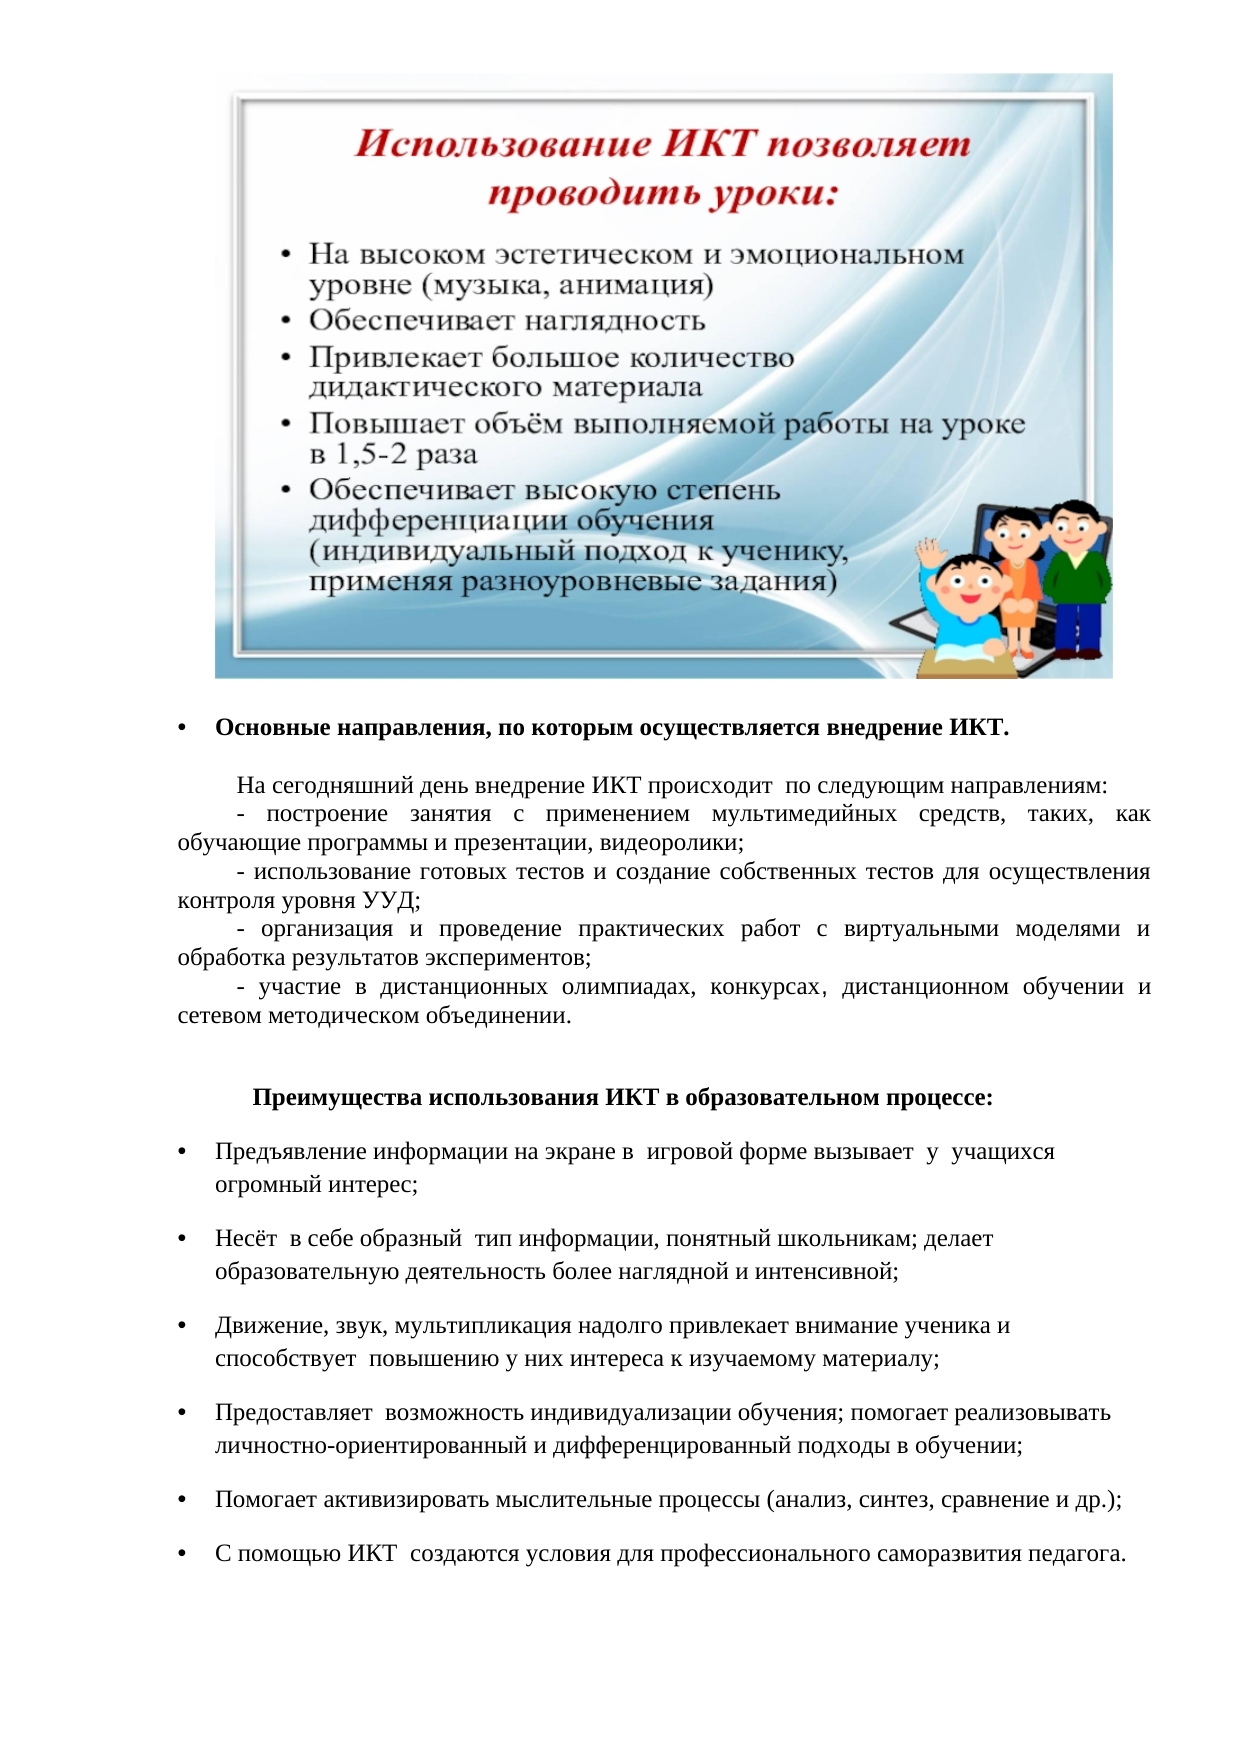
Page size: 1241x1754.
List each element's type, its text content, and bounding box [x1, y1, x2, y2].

list С помощью ИКТ создаются условия для профессионального саморазвития педагога. [177, 1538, 1152, 1567]
picture [214, 73, 1113, 679]
list Несёт в себе образный тип информации, понятный школьникам; делает образовательную деятельность более наглядной и интенсивной; [177, 1223, 1152, 1285]
text - использование готовых тестов и создание собственных тестов для осуществления контроля уровня УУД; [177, 856, 1152, 913]
text На сегодняшний день внедрение ИКТ происходит по следующим направлениям: [177, 770, 1152, 798]
text - построение занятия с применением мультимедийных средств, таких, как обучающие программы и презентации, видеоролики; [177, 798, 1152, 856]
text Преимущества использования ИКТ в образовательном процессе: [252, 1082, 1152, 1111]
list Движение, звук, мультипликация надолго привлекает внимание ученика и способствует повышению у них интереса к изучаемому материалу; [177, 1310, 1152, 1372]
list Предоставляет возможность индивидуализации обучения; помогает реализовывать личностно-ориентированный и дифференцированный подходы в обучении; [177, 1397, 1152, 1459]
text - организация и проведение практических работ с виртуальными моделями и обработка результатов экспериментов; [177, 913, 1152, 971]
list Помогает активизировать мыслительные процессы (анализ, синтез, сравнение и др.); [177, 1484, 1152, 1513]
list Основные направления, по которым осуществляется внедрение ИКТ. [177, 712, 1152, 741]
text - участие в дистанционных олимпиадах, конкурсах, дистанционном обучении и сетевом методическом объединении. [177, 971, 1152, 1028]
list Предъявление информации на экране в игровой форме вызывает у учащихся огромный интерес; [177, 1136, 1152, 1198]
